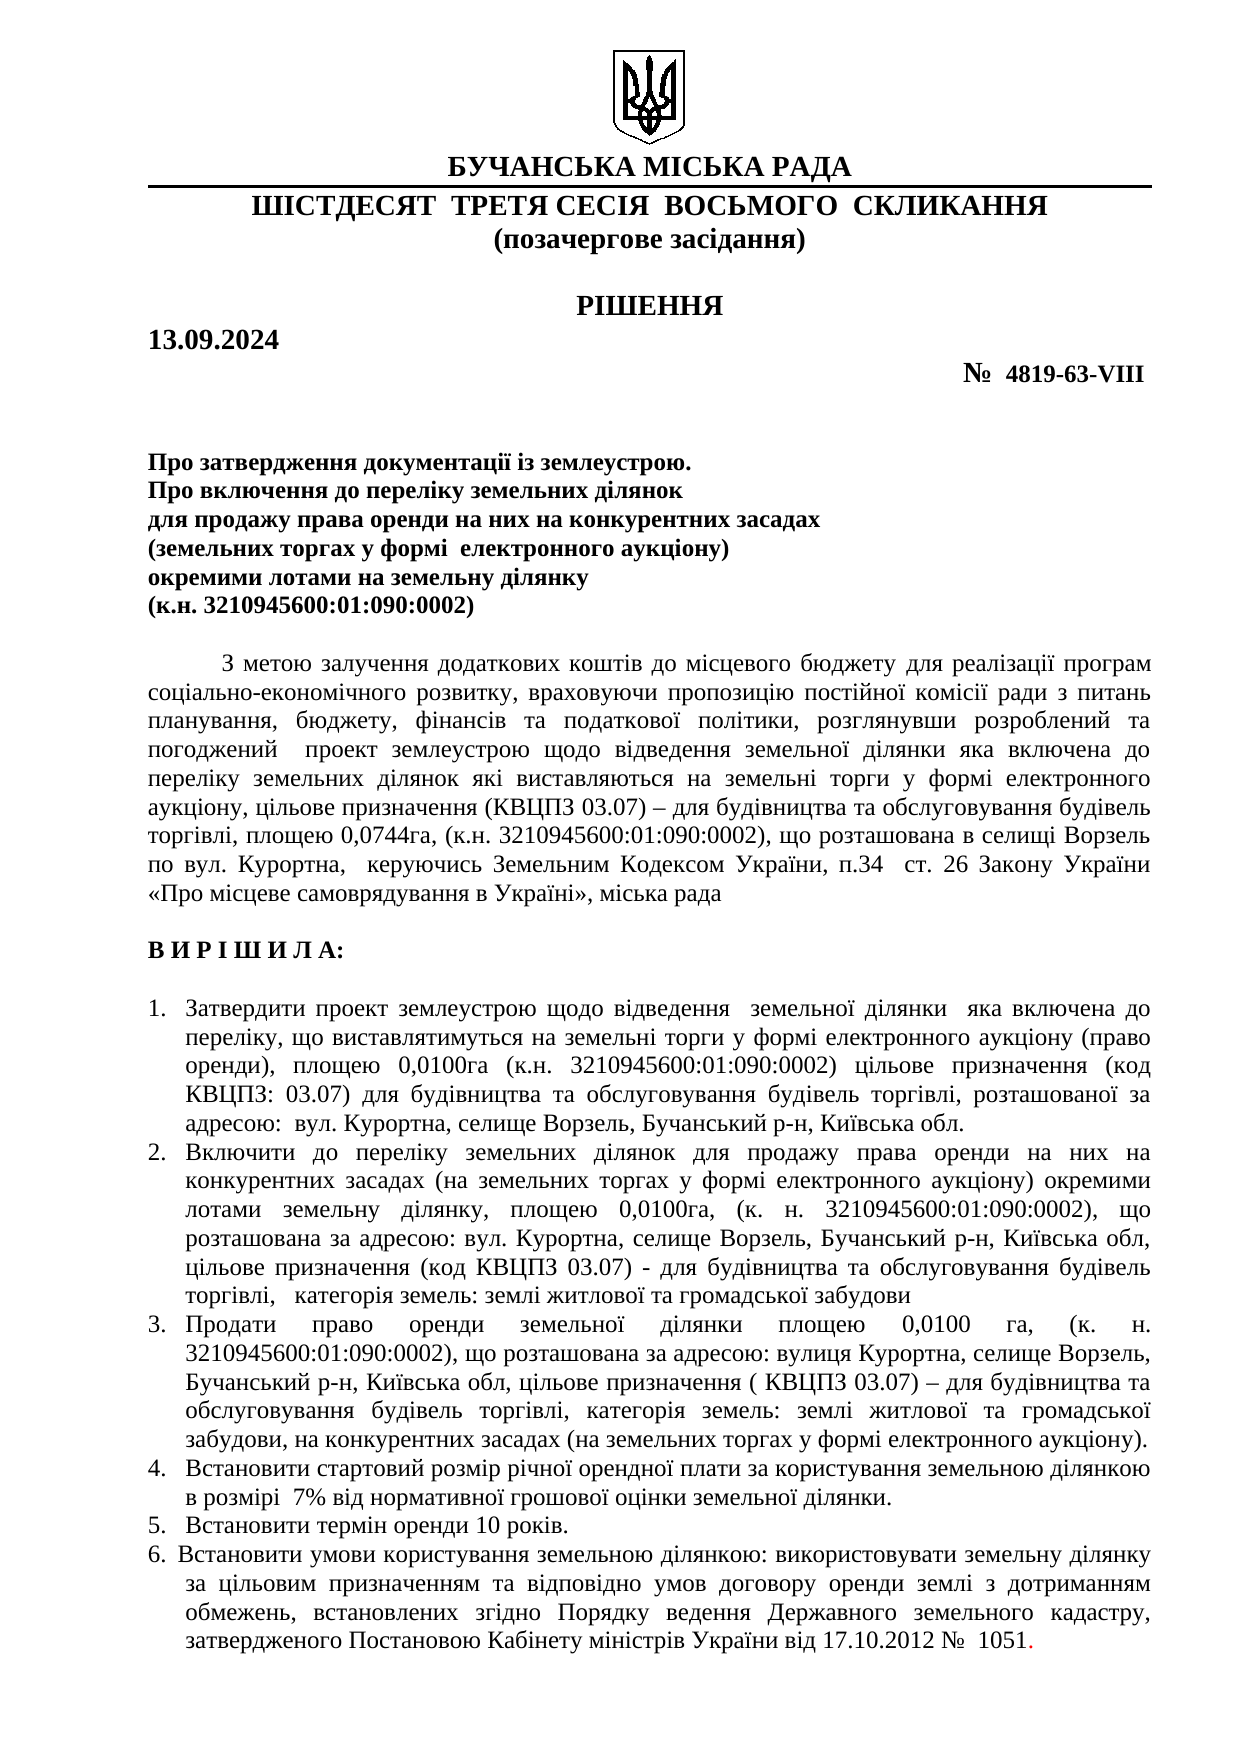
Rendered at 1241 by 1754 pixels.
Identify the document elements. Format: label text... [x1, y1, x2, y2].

list Затвердити проект землеустрою щодо відведення земельної ділянки яка включена до переліку, що виставлятимуться на земельні торги у формі електронного аукціону (право оренди), площею 0,0100га (к.н. 3210945600:01:090:0002) цільове призначення (код КВЦПЗ: 03.07) для будівництва та обслуговування будівель торгівлі, розташованої за адресою: вул. Курортна, селище Ворзель, Бучанський р-н, Київська обл. [148, 993, 1152, 1137]
text окремими лотами на земельну ділянку [148, 562, 1152, 590]
text ШІСТДЕСЯТ ТРЕТЯ СЕСІЯ ВОСЬМОГО СКЛИКАННЯ [148, 188, 1152, 221]
text БУЧАНСЬКА МІСЬКА РАДА [148, 149, 1152, 185]
text В И Р І Ш И Л А: [148, 935, 1152, 964]
text для продажу права оренди на них на конкурентних засадах [148, 504, 1152, 533]
text № 4819-63-VIII [148, 356, 1152, 389]
text РІШЕННЯ [148, 288, 1152, 322]
text (к.н. 3210945600:01:090:0002) [148, 590, 1152, 619]
text 13.09.2024 [148, 322, 1152, 356]
text Про затвердження документації із землеустрою. [148, 447, 1152, 475]
list Встановити термін оренди 10 років. [148, 1510, 1152, 1539]
text Про включення до переліку земельних ділянок [148, 475, 1152, 504]
text (позачергове засідання) [148, 221, 1152, 255]
list Включити до переліку земельних ділянок для продажу права оренди на них на конкурентних засадах (на земельних торгах у формі електронного аукціону) окремими лотами земельну ділянку, площею 0,0100га, (к. н. 3210945600:01:090:0002), що розташована за адресою: вул. Курортна, селище Ворзель, Бучанський р-н, Київська обл, цільове призначення (код КВЦПЗ 03.07) - для будівництва та обслуговування будівель торгівлі, категорія земель: землі житлової та громадської забудови [148, 1137, 1152, 1309]
text З метою залучення додаткових коштів до місцевого бюджету для реалізації програм соціально-економічного розвитку, враховуючи пропозицію постійної комісії ради з питань планування, бюджету, фінансів та податкової політики, розглянувши розроблений та погоджений проект землеустрою щодо відведення земельної ділянки яка включена до переліку земельних ділянок які виставляються на земельні торги у формі електронного аукціону, цільове призначення (КВЦПЗ 03.07) – для будівництва та обслуговування будівель торгівлі, площею 0,0744га, (к.н. 3210945600:01:090:0002), що розташована в селищі Ворзель по вул. Курортна, керуючись Земельним Кодексом України, п.34 ст. 26 Закону України «Про місцеве самоврядування в Україні», міська рада [148, 648, 1152, 907]
list Встановити умови користування земельною ділянкою: використовувати земельну ділянку за цільовим призначенням та відповідно умов договору оренди землі з дотриманням обмежень, встановлених згідно Порядку ведення Державного земельного кадастру, затвердженого Постановою Кабінету міністрів України від 17.10.2012 № 1051. [148, 1539, 1152, 1654]
list Встановити стартовий розмір річної орендної плати за користування земельною ділянкою в розмірі 7% від нормативної грошової оцінки земельної ділянки. [148, 1453, 1152, 1510]
list Продати право оренди земельної ділянки площею 0,0100 га, (к. н. 3210945600:01:090:0002), що розташована за адресою: вулиця Курортна, селище Ворзель, Бучанський р-н, Київська обл, цільове призначення ( КВЦПЗ 03.07) – для будівництва та обслуговування будівель торгівлі, категорія земель: землі житлової та громадської забудови, на конкурентних засадах (на земельних торгах у формі електронного аукціону). [148, 1309, 1152, 1453]
text (земельних торгах у формі електронного аукціону) [148, 533, 1152, 562]
